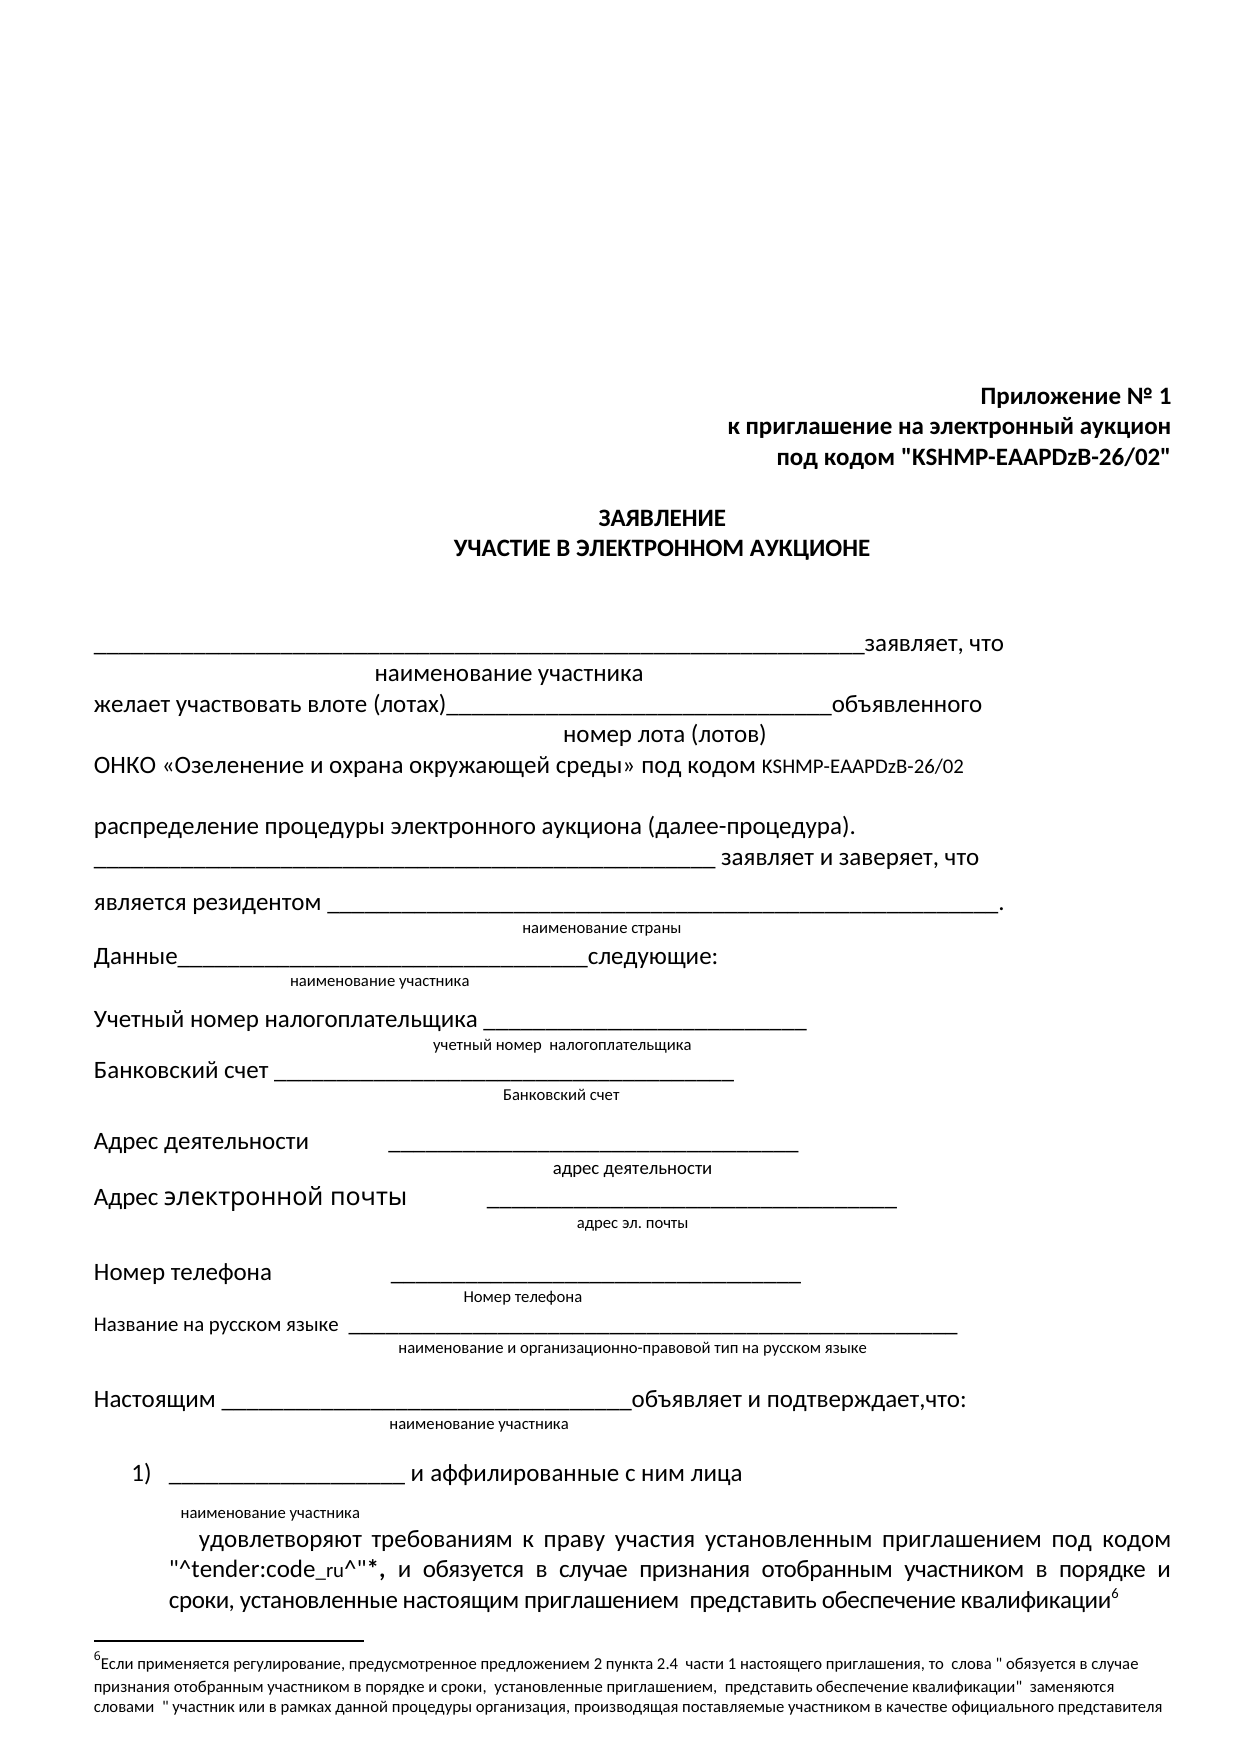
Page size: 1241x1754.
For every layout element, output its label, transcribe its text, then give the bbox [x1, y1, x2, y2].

text Название на русском языке _________________________________________________ [94, 1307, 1171, 1337]
text Номер телефона [463, 1287, 1171, 1307]
text __________________________________________________ заявляет и заверяет, что [94, 841, 1171, 871]
list ___________________ и аффилированные с ним лица [131, 1457, 1171, 1487]
text наименование страны [522, 917, 1171, 937]
text УЧАСТИЕ В ЭЛЕКТРОННОМ АУКЦИОНЕ [94, 533, 1171, 563]
text является резидентом ______________________________________________________. [94, 886, 1171, 917]
text наименование участника [389, 1414, 1171, 1434]
text распределение процедуры электронного аукциона (далее-процедура). [94, 810, 1171, 841]
text наименование участника [94, 1502, 1171, 1523]
text наименование и организационно-правовой тип на русском языке [94, 1337, 1171, 1358]
text ЗАЯВЛЕНИЕ [94, 502, 1171, 533]
list удовлетворяют требованиям к праву участия установленным приглашением под кодом "^tender:code_ru^"*, и обязуется в случае признания отобранным участником в порядке и сроки, установленные настоящим приглашением представить обеспечение квалификации [169, 1523, 1171, 1614]
text учетный номер налогоплательщика [94, 1034, 1171, 1054]
text Данные_________________________________следующие: [94, 940, 1171, 970]
text Настоящим _________________________________объявляет и подтверждает,что: [94, 1383, 1171, 1414]
text Учетный номер налогоплательщика __________________________ [94, 1003, 1171, 1034]
text наименование участника [374, 657, 1171, 688]
text Адрес деятельности _________________________________ [94, 1125, 1171, 1156]
text к приглашение на электронный аукцион [94, 411, 1171, 441]
text Приложение № 1 [94, 380, 1171, 411]
text Номер телефона _________________________________ [94, 1256, 1171, 1287]
text адрес деятельности [94, 1156, 1171, 1179]
text ______________________________________________________________заявляет, что [94, 627, 1171, 657]
text желает участвовать влоте (лотах)_______________________________объявленного [94, 688, 1171, 718]
text номер лота (лотов) [552, 718, 1171, 749]
text Адрес электронной почты _________________________________ [94, 1179, 1171, 1213]
text Банковский счет [94, 1085, 1171, 1105]
text адрес эл. почты [94, 1213, 1171, 1233]
text наименование участника [94, 970, 1171, 991]
text под кодом "KSHMP-EAAPDzB-26/02" [94, 441, 1171, 472]
text ОНКО «Озеленение и охрана окружающей среды» под кодом KSHMP-EAAPDzB-26/02 [94, 749, 1171, 779]
text Банковский счет _____________________________________ [94, 1054, 1171, 1085]
